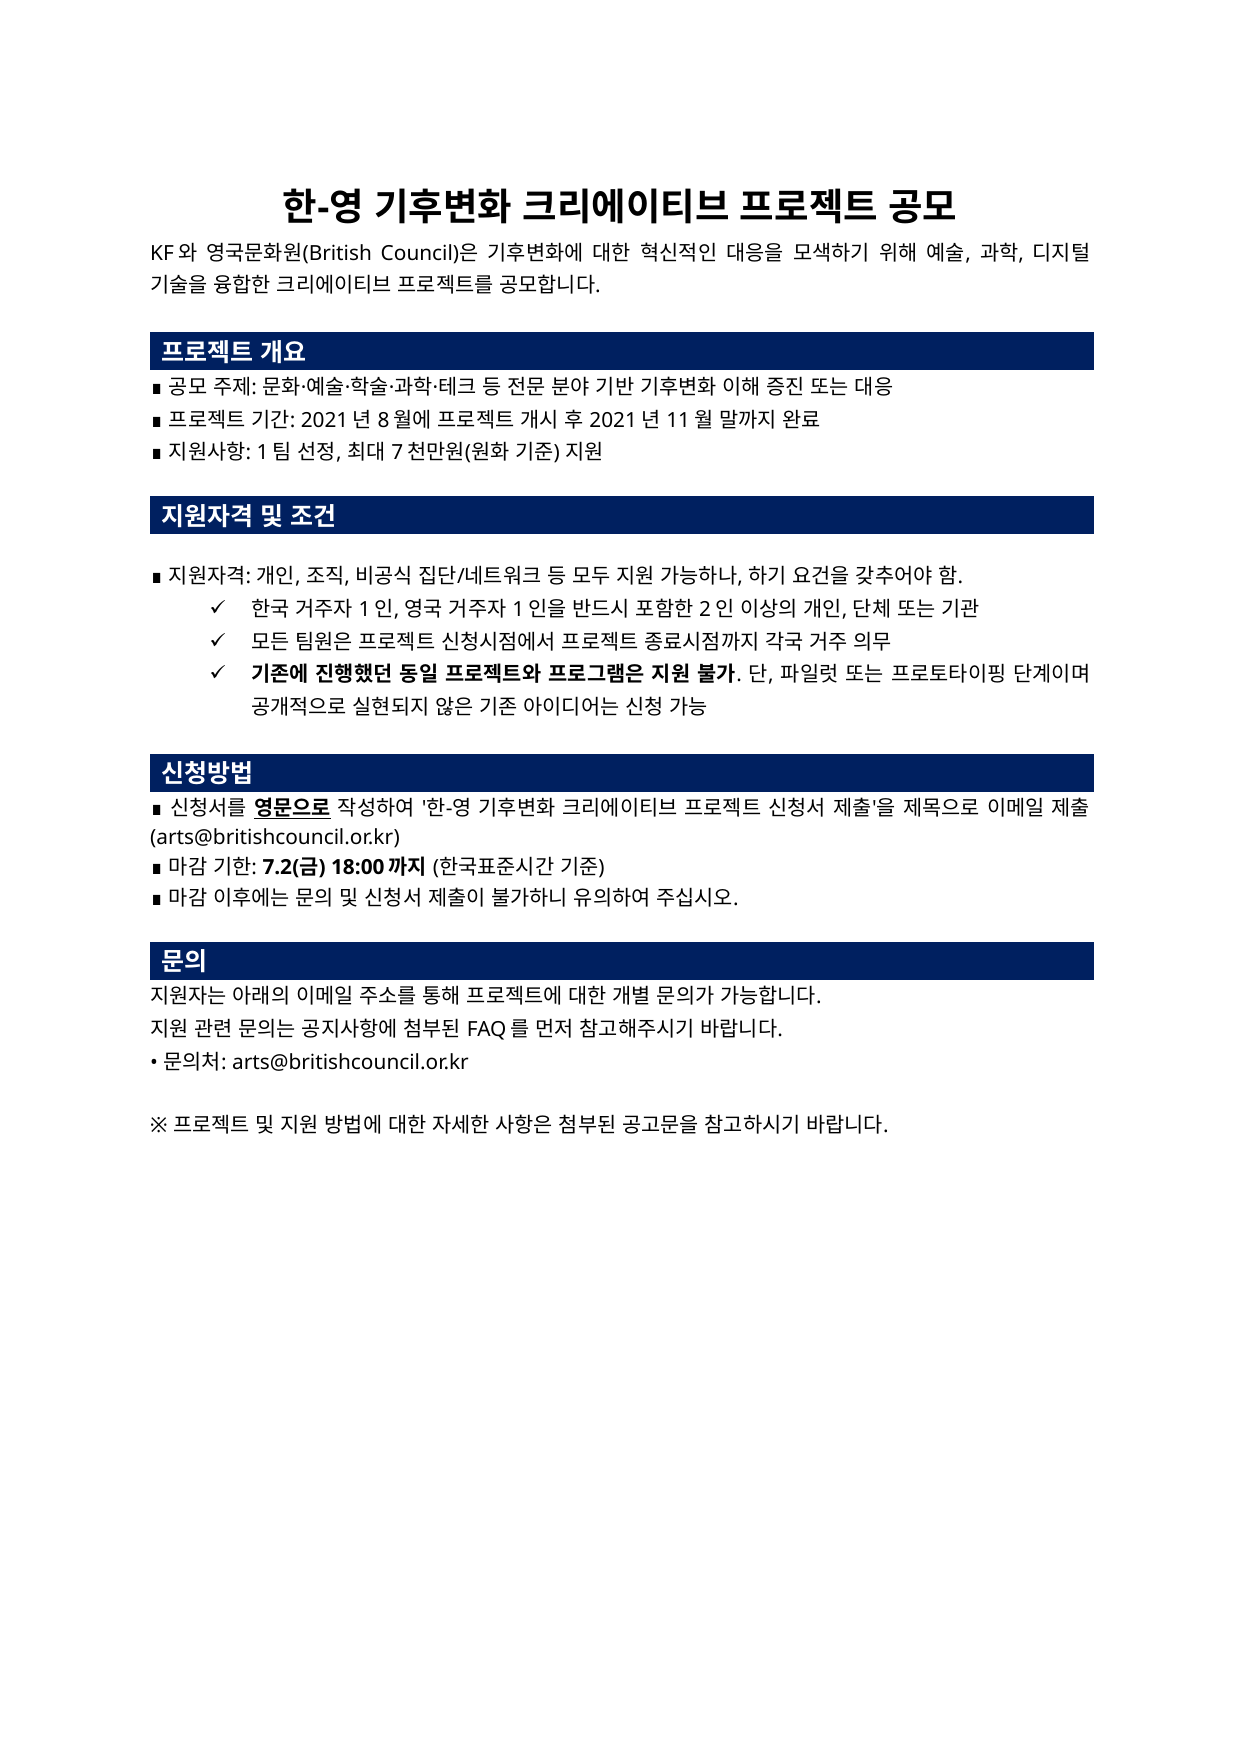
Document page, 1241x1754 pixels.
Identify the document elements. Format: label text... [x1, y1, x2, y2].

text ∎ 지원사항: 1팀 선정, 최대 7천만원(원화 기준) 지원 [150, 436, 1090, 466]
text ∎ 신청서를 영문으로 작성하여 '한-영 기후변화 크리에이티브 프로젝트 신청서 제출'을 제목으로 이메일 제출(arts@britishcouncil.or.kr) [150, 792, 1090, 850]
text ∎ 프로젝트 기간: 2021년 8월에 프로젝트 개시 후 2021년 11월 말까지 완료 [150, 403, 1090, 433]
table_header 신청방법 [150, 754, 1094, 792]
text 한-영 기후변화 크리에이티브 프로젝트 공모 [150, 177, 1090, 232]
list 한국 거주자 1인, 영국 거주자 1인을 반드시 포함한 2인 이상의 개인, 단체 또는 기관 [209, 592, 1090, 623]
table_header 문의 [150, 942, 1094, 980]
text ∎ 마감 기한: 7.2(금) 18:00까지 (한국표준시간 기준) [150, 850, 1090, 881]
text ※ 프로젝트 및 지원 방법에 대한 자세한 사항은 첨부된 공고문을 참고하시기 바랍니다. [150, 1108, 1090, 1139]
list 모든 팀원은 프로젝트 신청시점에서 프로젝트 종료시점까지 각국 거주 의무 [209, 625, 1090, 655]
text 지원자는 아래의 이메일 주소를 통해 프로젝트에 대한 개별 문의가 가능합니다. [150, 980, 1090, 1010]
text • 문의처: arts@britishcouncil.or.kr [150, 1045, 1090, 1076]
text ∎ 공모 주제: 문화·예술·학술·과학·테크 등 전문 분야 기반 기후변화 이해 증진 또는 대응 [150, 370, 1090, 400]
text KF와 영국문화원(British Council)은 기후변화에 대한 혁신적인 대응을 모색하기 위해 예술, 과학, 디지털 기술을 융합한 크리에이티브 프로젝트를 공모합니다. [150, 236, 1090, 299]
text 지원 관련 문의는 공지사항에 첨부된 FAQ를 먼저 참고해주시기 바랍니다. [150, 1012, 1090, 1043]
text ∎ 지원자격: 개인, 조직, 비공식 집단/네트워크 등 모두 지원 가능하나, 하기 요건을 갖추어야 함. [150, 559, 1090, 590]
table_header 지원자격 및 조건 [150, 496, 1094, 534]
list 기존에 진행했던 동일 프로젝트와 프로그램은 지원 불가. 단, 파일럿 또는 프로토타이핑 단계이며 공개적으로 실현되지 않은 기존 아이디어는 신청 가능 [209, 658, 1090, 721]
table_header 프로젝트 개요 [150, 332, 1094, 370]
text ∎ 마감 이후에는 문의 및 신청서 제출이 불가하니 유의하여 주십시오. [150, 881, 1090, 911]
